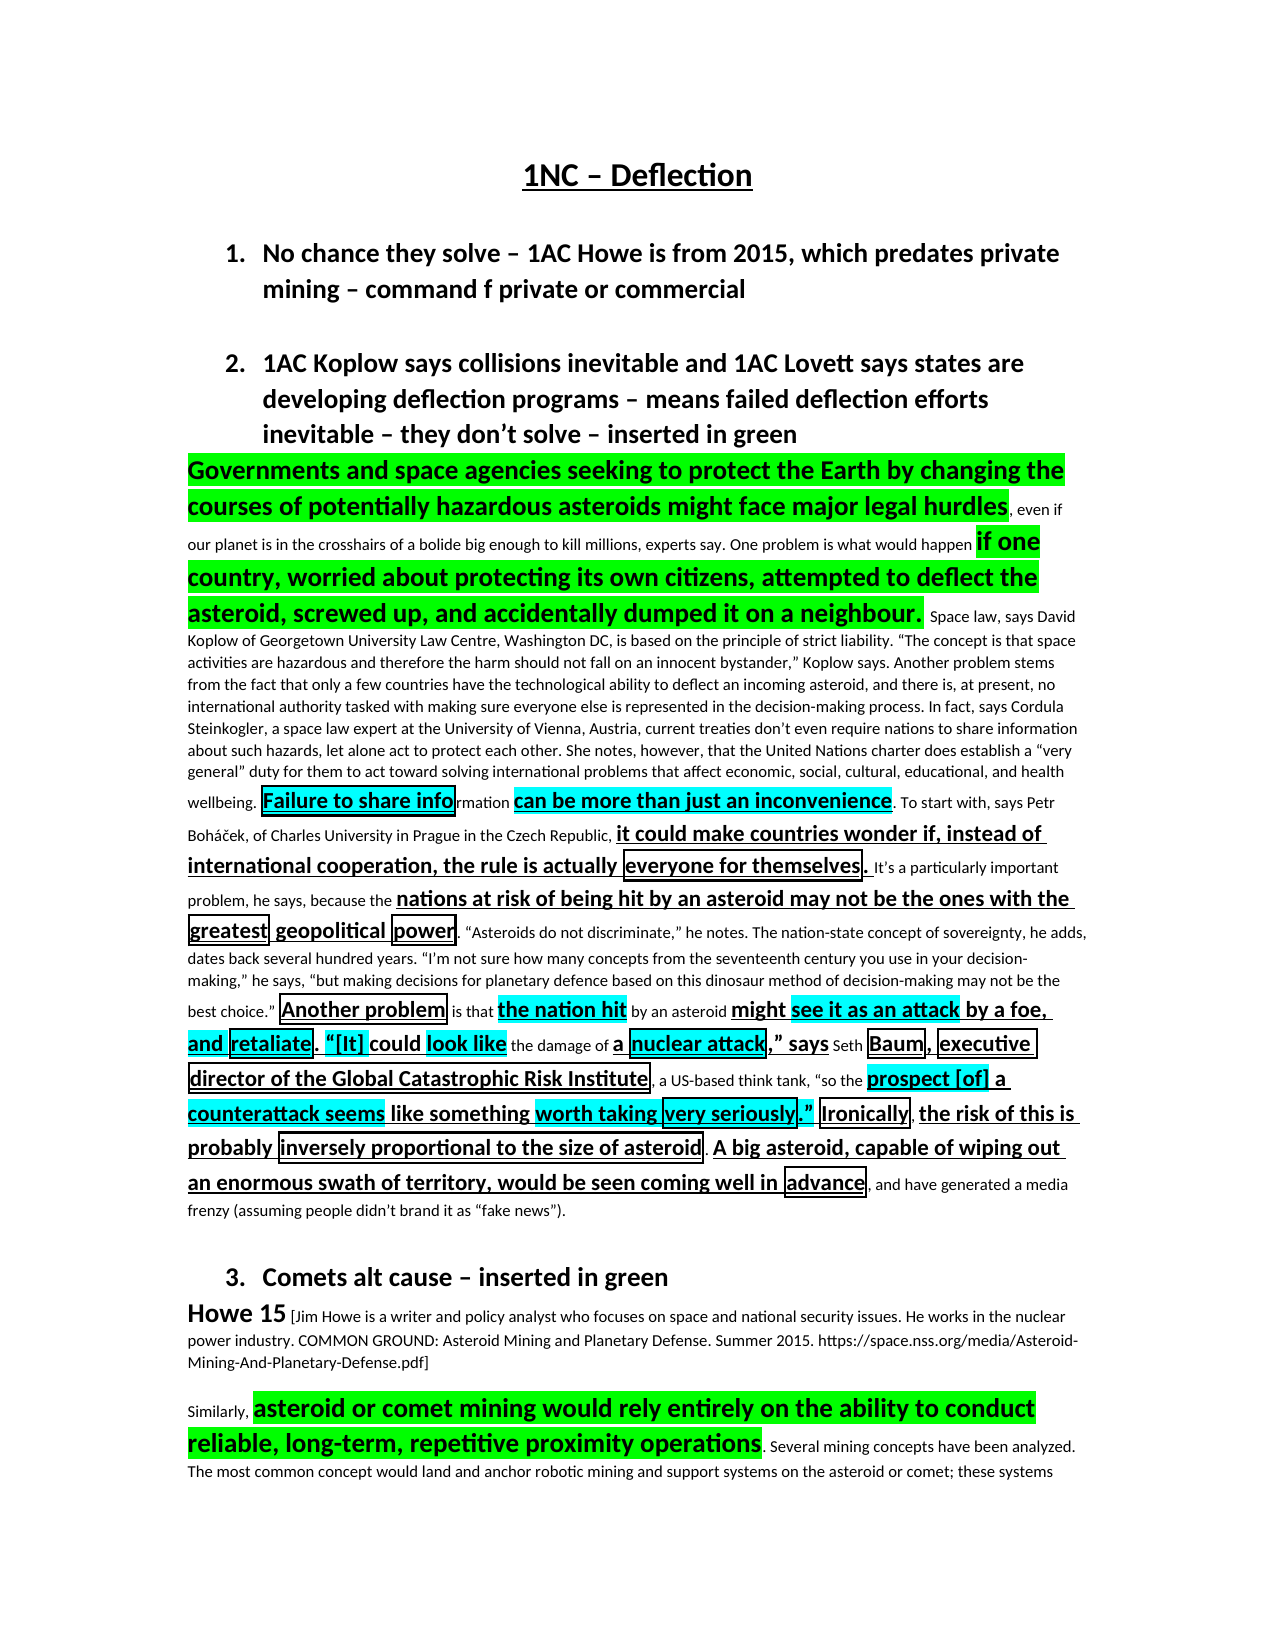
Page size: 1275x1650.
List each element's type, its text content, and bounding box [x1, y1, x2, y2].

subtitle 1AC Koplow says collisions inevitable and 1AC Lovett says states are developing deflection programs – means failed deflection efforts inevitable – they don’t solve – inserted in green [225, 346, 1087, 451]
text Governments and space agencies seeking to protect the Earth by changing the courses of potentially hazardous asteroids might face major legal hurdles, even if our planet is in the crosshairs of a bolide big enough to kill millions, experts say. One problem is what would happen if one country, worried about protecting its own citizens, attempted to deflect the asteroid, screwed up, and accidentally dumped it on a neighbour. Space law, says David Koplow of Georgetown University Law Centre, Washington DC, is based on the principle of strict liability. “The concept is that space activities are hazardous and therefore the harm should not fall on an innocent bystander,” Koplow says. Another problem stems from the fact that only a few countries have the technological ability to deflect an incoming asteroid, and there is, at present, no international authority tasked with making sure everyone else is represented in the decision-making process. In fact, says Cordula Steinkogler, a space law expert at the University of Vienna, Austria, current treaties don’t even require nations to share information about such hazards, let alone act to protect each other. She notes, however, that the United Nations charter does establish a “very general” duty for them to act toward solving international problems that affect economic, social, cultural, educational, and health wellbeing. Failure to share information can be more than just an inconvenience. To start with, says Petr Boháček, of Charles University in Prague in the Czech Republic, it could make countries wonder if, instead of international cooperation, the rule is actually everyone for themselves. It’s a particularly important problem, he says, because the nations at risk of being hit by an asteroid may not be the ones with the greatest geopolitical power. “Asteroids do not discriminate,” he notes. The nation-state concept of sovereignty, he adds, dates back several hundred years. “I’m not sure how many concepts from the seventeenth century you use in your decision-making,” he says, “but making decisions for planetary defence based on this dinosaur method of decision-making may not be the best choice.” Another problem is that the nation hit by an asteroid might see it as an attack by a foe, and retaliate. “[It] could look like the damage of a nuclear attack,” says Seth Baum, executive director of the Global Catastrophic Risk Institute, a US-based think tank, “so the prospect [of] a counterattack seems like something worth taking very seriously.” Ironically, the risk of this is probably inversely proportional to the size of asteroid. A big asteroid, capable of wiping out an enormous swath of territory, would be seen coming well in advance, and have generated a media frenzy (assuming people didn’t brand it as “fake news”). [187, 453, 1087, 1220]
subtitle 1NC – Deflection [187, 154, 1087, 195]
subtitle Comets alt cause – inserted in green [225, 1260, 1087, 1293]
text Howe 15 [Jim Howe is a writer and policy analyst who focuses on space and national security issues. He works in the nuclear power industry. COMMON GROUND: Asteroid Mining and Planetary Defense. Summer 2015. https://space.nss.org/media/Asteroid-Mining-And-Planetary-Defense.pdf] [187, 1296, 1087, 1373]
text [187, 1391, 1087, 1481]
subtitle No chance they solve – 1AC Howe is from 2015, which predates private mining – command f private or commercial [225, 237, 1087, 305]
